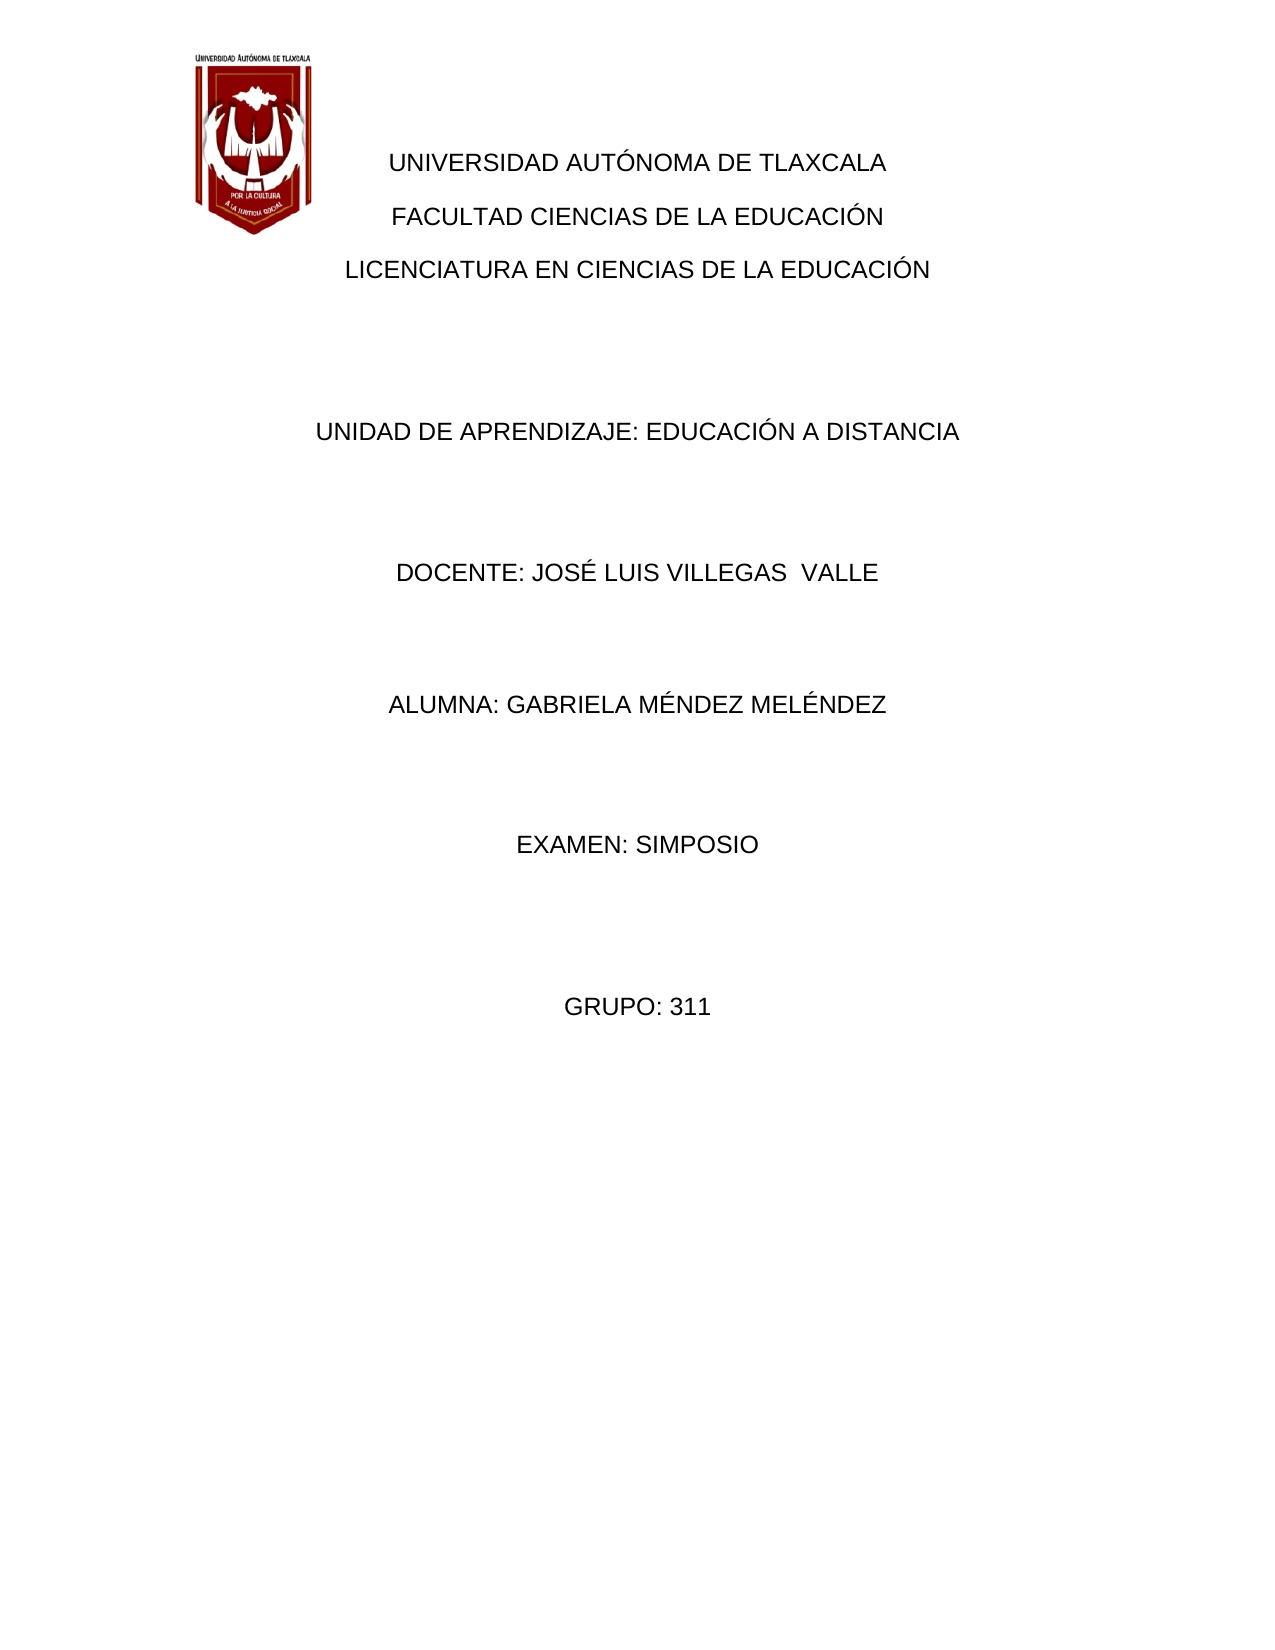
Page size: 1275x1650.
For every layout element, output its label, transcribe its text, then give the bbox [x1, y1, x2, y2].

text DOCENTE: JOSÉ LUIS VILLEGAS VALLE [177, 558, 1098, 586]
picture [195, 53, 312, 148]
picture [195, 230, 312, 235]
text FACULTAD CIENCIAS DE LA EDUCACIÓN [177, 201, 1098, 230]
text GRUPO: 311 [177, 992, 1098, 1021]
text ALUMNA: GABRIELA MÉNDEZ MELÉNDEZ [177, 690, 1098, 718]
text UNIVERSIDAD AUTÓNOMA DE TLAXCALA [177, 148, 1098, 176]
text LICENCIATURA EN CIENCIAS DE LA EDUCACIÓN [177, 255, 1098, 284]
text UNIDAD DE APRENDIZAJE: EDUCACIÓN A DISTANCIA [177, 417, 1098, 446]
text EXAMEN: SIMPOSIO [177, 830, 1098, 859]
picture [195, 176, 312, 201]
